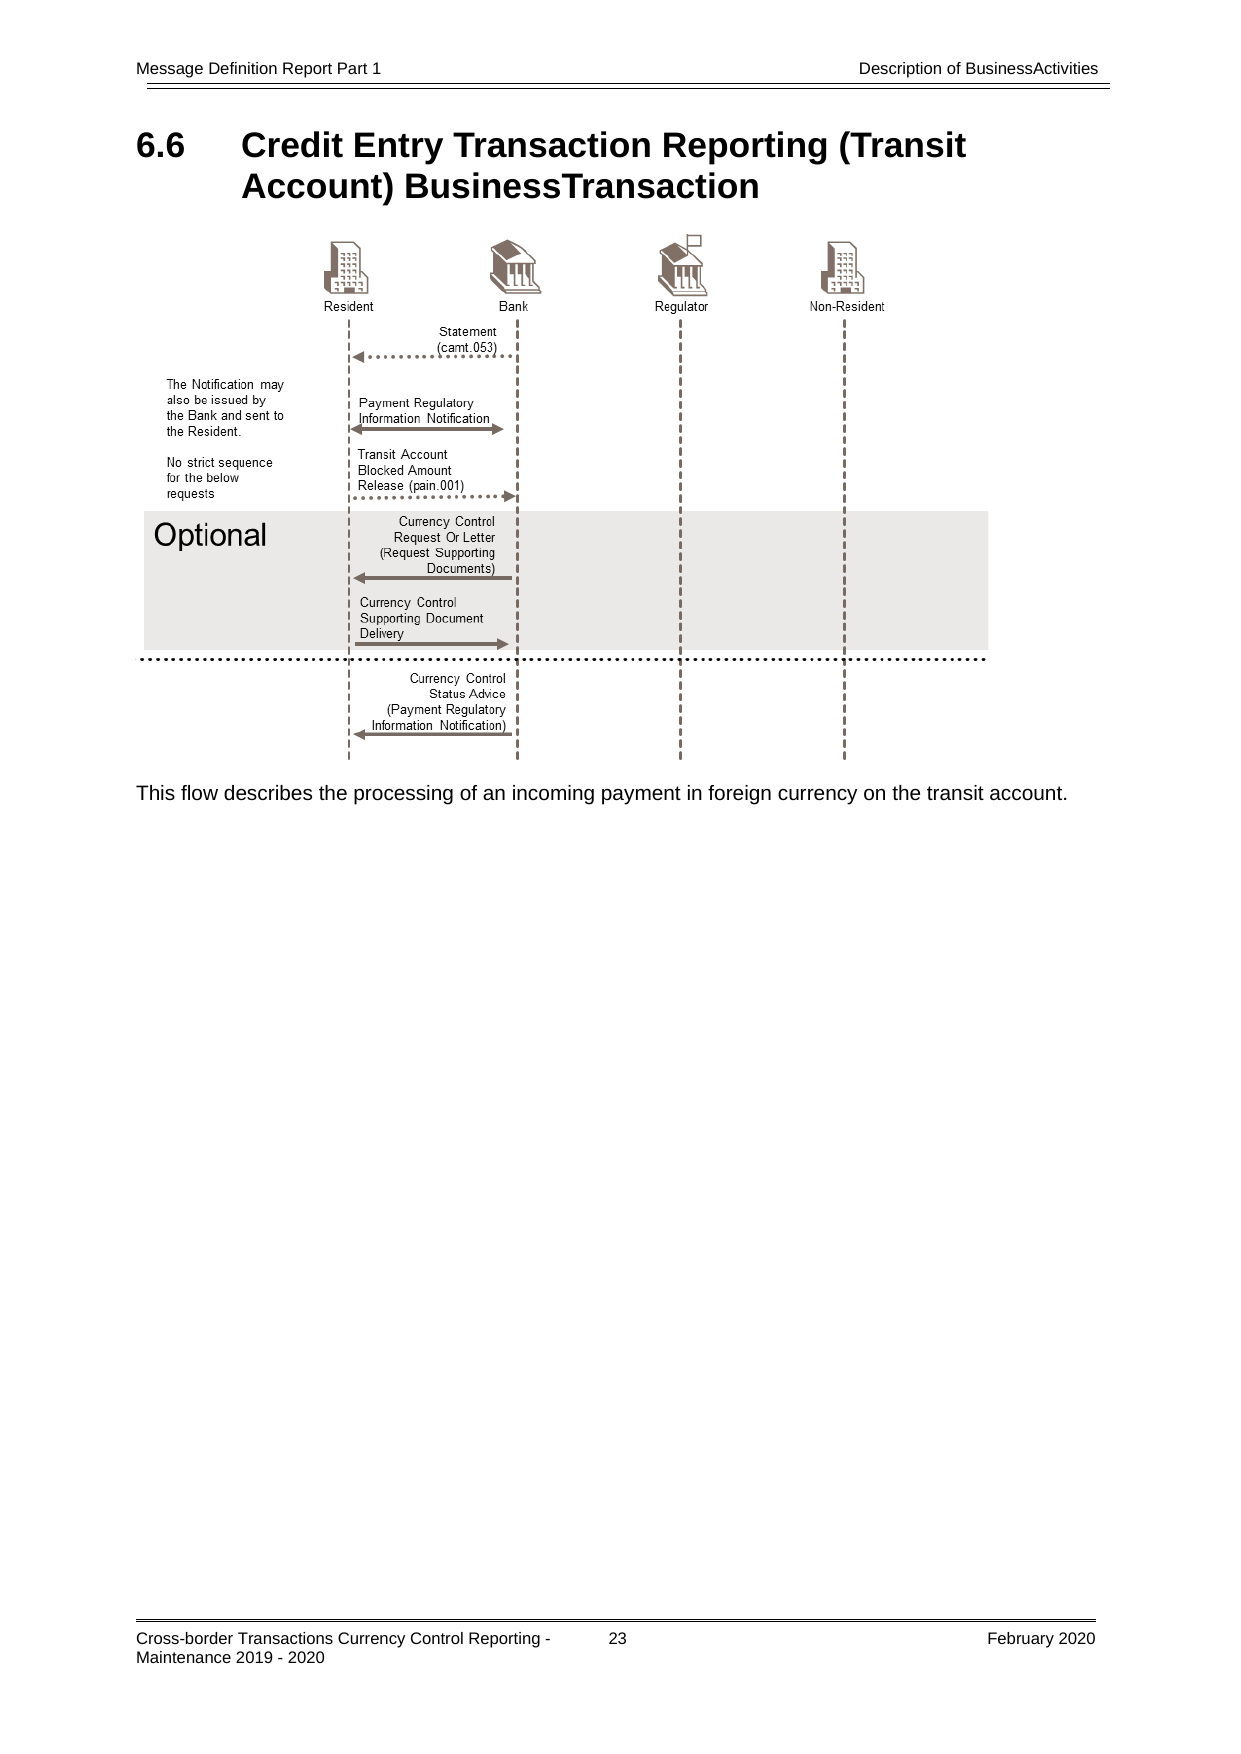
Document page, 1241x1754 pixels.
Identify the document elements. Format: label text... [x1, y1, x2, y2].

subtitle Credit Entry Transaction Reporting (Transit Account) BusinessTransaction [136, 124, 1104, 206]
text This flow describes the processing of an incoming payment in foreign currency on the transit account. [136, 781, 1104, 804]
picture [135, 218, 989, 769]
